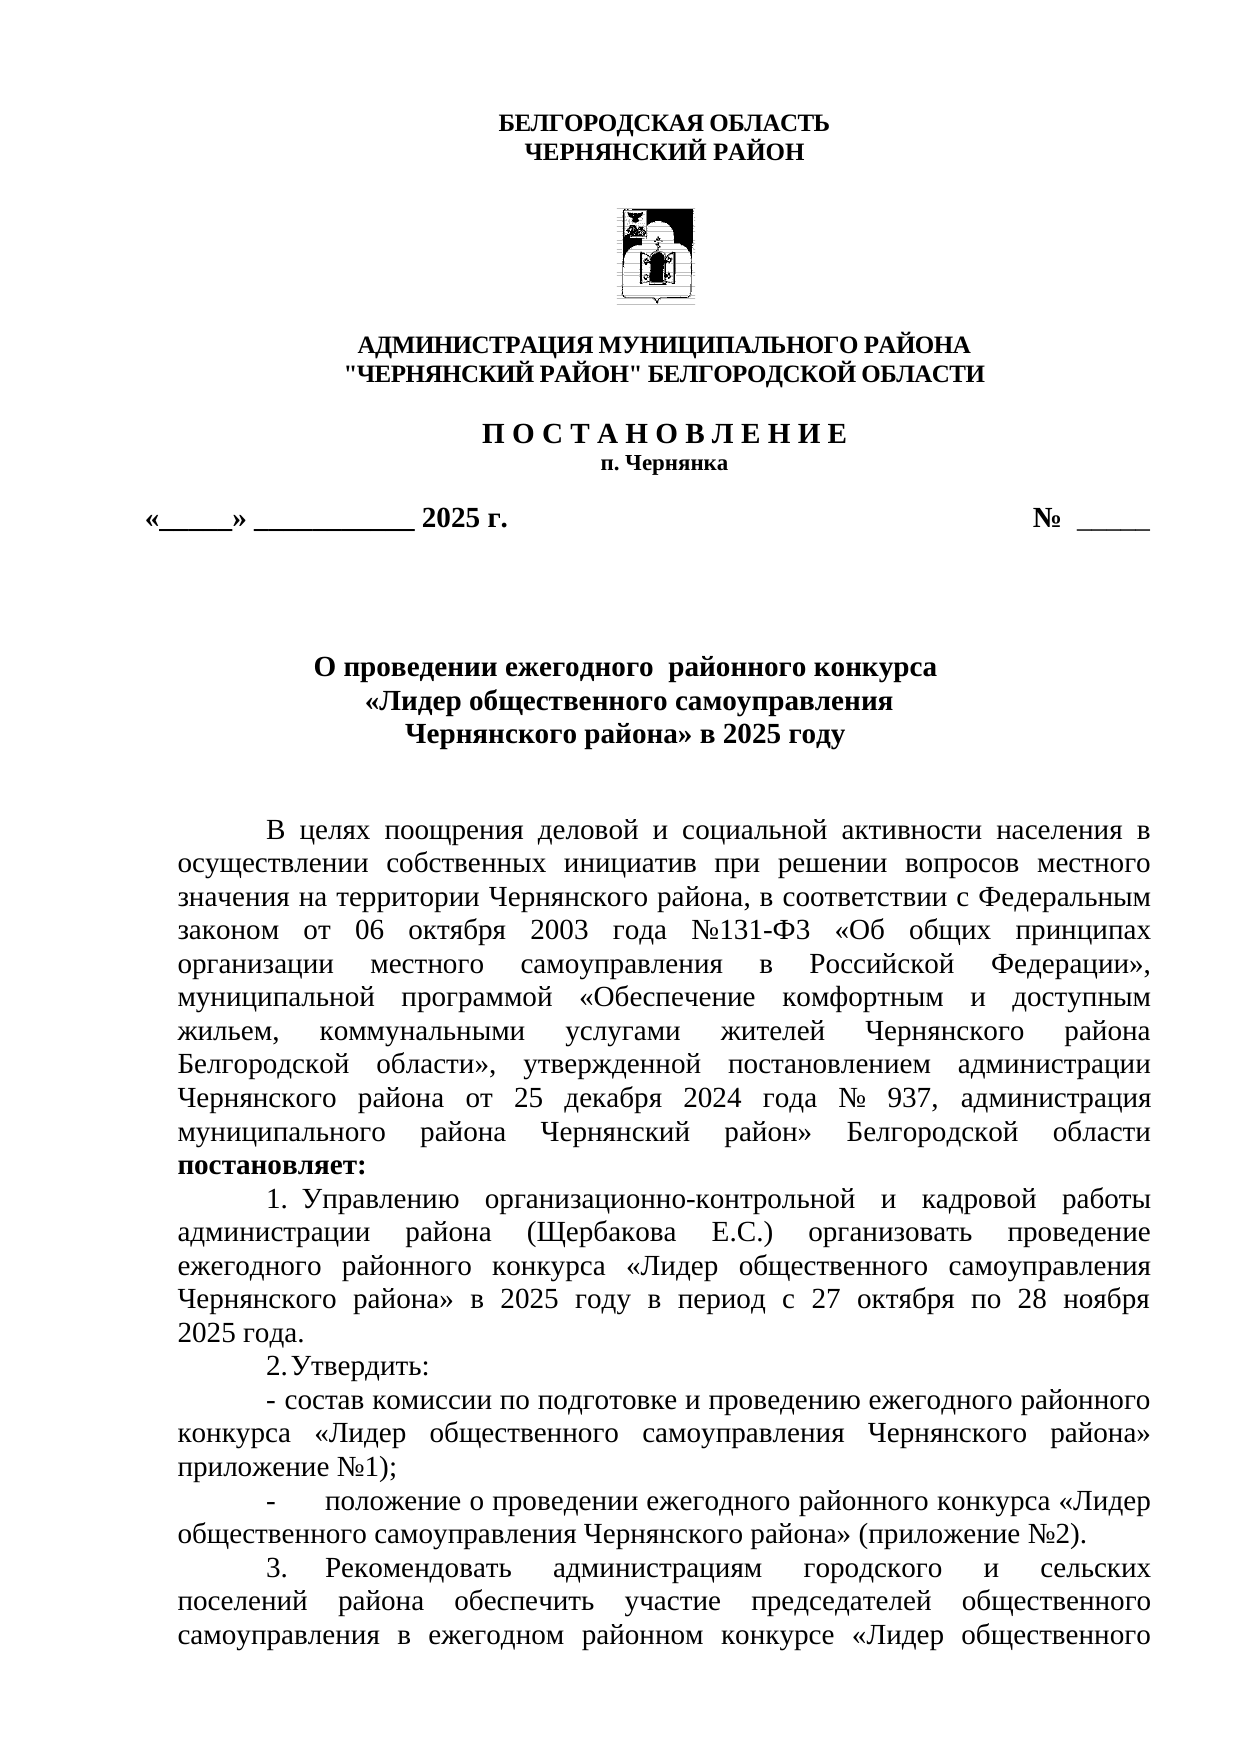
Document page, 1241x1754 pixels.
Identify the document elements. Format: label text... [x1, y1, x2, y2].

text П О С Т А Н О В Л Е Н И Е [177, 416, 1152, 449]
text ЧЕРНЯНСКИЙ РАЙОН [177, 137, 1152, 166]
list Утвердить: [177, 1348, 1152, 1382]
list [177, 1550, 1152, 1650]
list положение о проведении ежегодного районного конкурса «Лидер общественного самоуправления Чернянского района» (приложение №2). [177, 1483, 1152, 1550]
text п. Чернянка [177, 449, 1152, 476]
text АДМИНИСТРАЦИЯ МУНИЦИПАЛЬНОГО РАЙОНА [177, 191, 1152, 359]
text "ЧЕРНЯНСКИЙ РАЙОН" БЕЛГОРОДСКОЙ ОБЛАСТИ [177, 359, 1152, 388]
list состав комиссии по подготовке и проведению ежегодного районного конкурса «Лидер общественного самоуправления Чернянского района» приложение №1); [177, 1382, 1152, 1483]
list О проведении ежегодного районного конкурса [99, 649, 1152, 683]
list Чернянского района» в 2025 году [99, 717, 1152, 750]
text БЕЛГОРОДСКАЯ ОБЛАСТЬ [177, 108, 1152, 137]
list «_____» ___________ 2025 г. № _____ [99, 500, 1152, 534]
text В целях поощрения деловой и социальной активности населения в осуществлении собственных инициатив при решении вопросов местного значения на территории Чернянского района, в соответствии с Федеральным законом от 06 октября 2003 года №131-Ф3 «Об общих принципах организации местного самоуправления в Российской Федерации», муниципальной программой «Обеспечение комфортным и доступным жильем, коммунальными услугами жителей Чернянского района Белгородской области», утвержденной постановлением администрации Чернянского района от 25 декабря 2024 года № 937, администрация муниципального района Чернянский район» Белгородской области постановляет: [177, 812, 1152, 1181]
list Управлению организационно-контрольной и кадровой работы администрации района (Щербакова Е.С.) организовать проведение ежегодного районного конкурса «Лидер общественного самоуправления Чернянского района» в 2025 году в период с 27 октября по 28 ноября 2025 года. [177, 1181, 1152, 1348]
list «Лидер общественного самоуправления [99, 683, 1152, 717]
